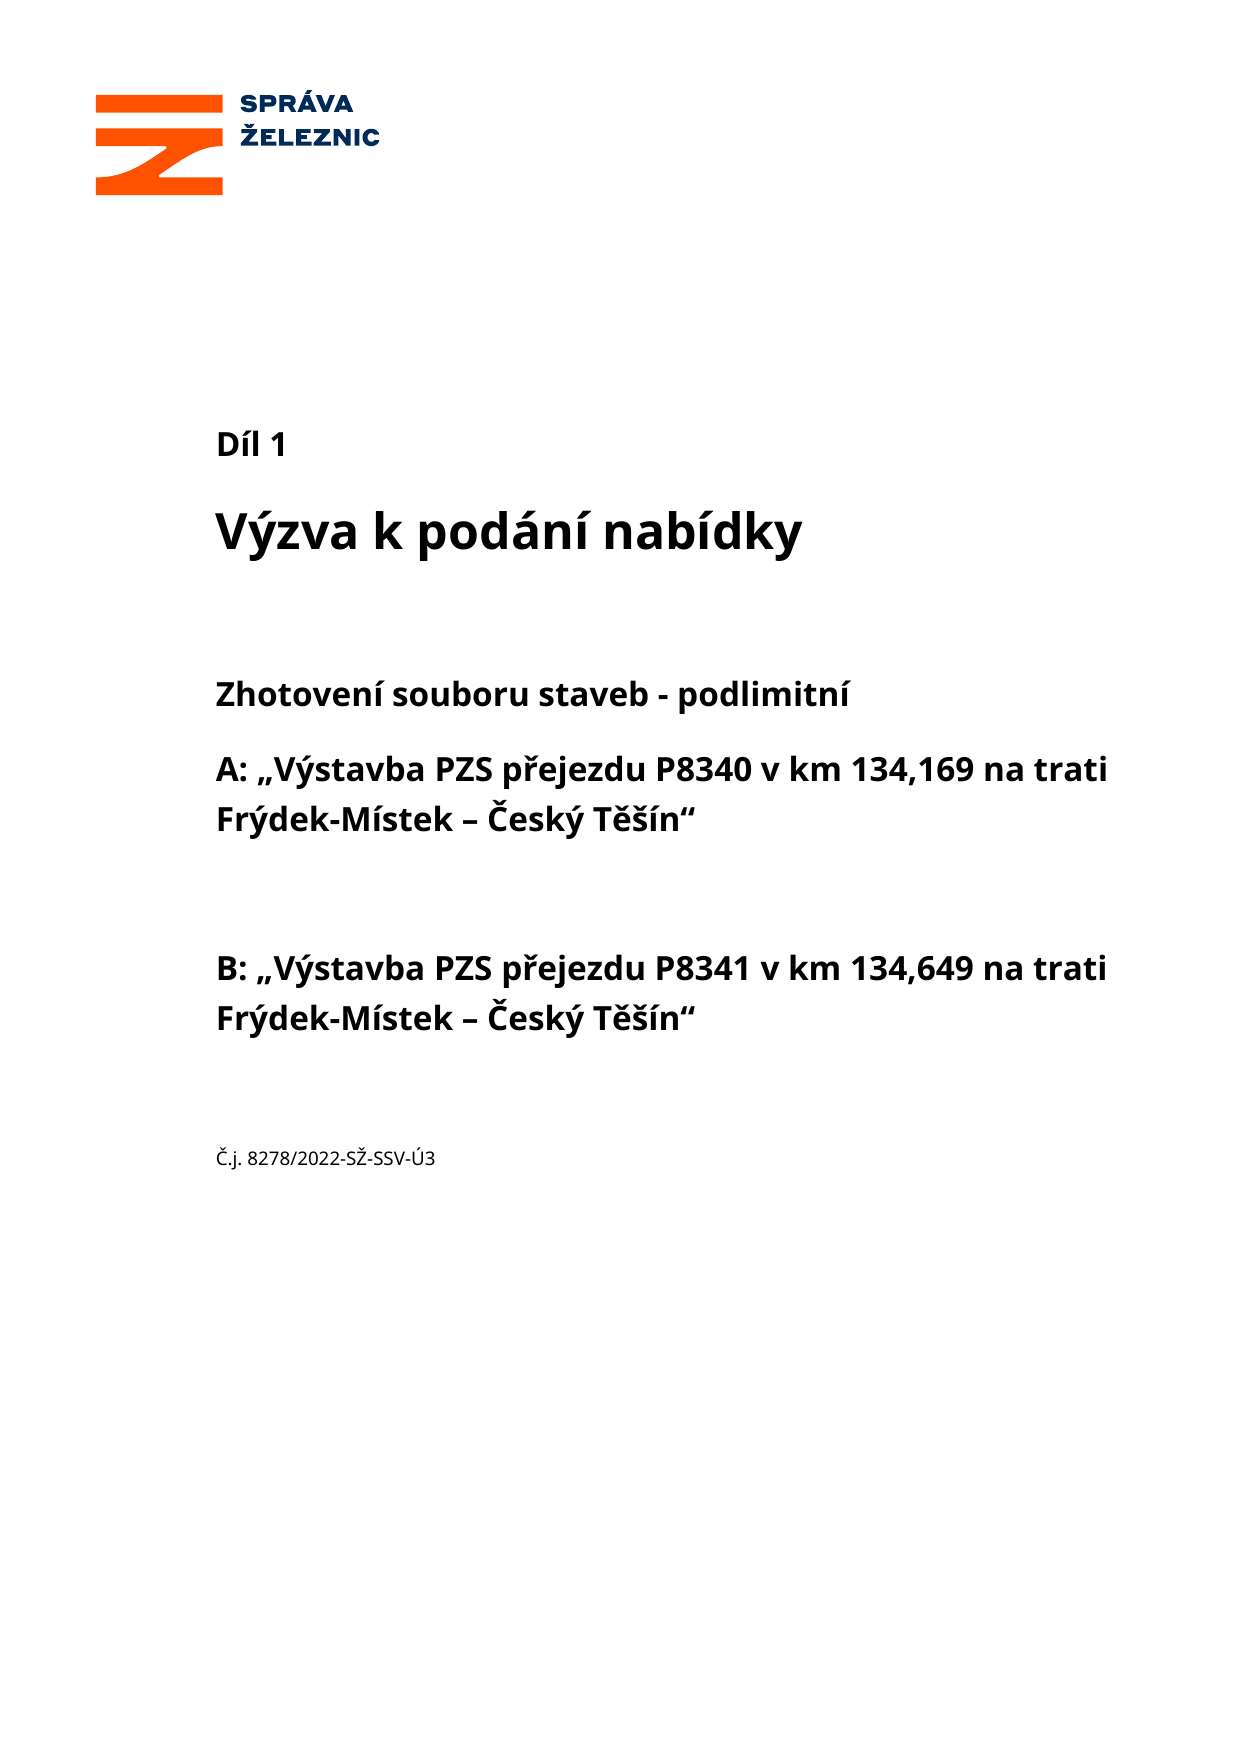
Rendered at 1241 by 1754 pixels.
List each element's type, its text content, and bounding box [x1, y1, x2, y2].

text A: „Výstavba PZS přejezdu P8340 v km 134,169 na trati Frýdek-Místek – Český Těšín“ [216, 746, 1122, 841]
text Výzva k podání nabídky [216, 496, 1122, 564]
text Díl 1 [216, 421, 1122, 466]
text B: „Výstavba PZS přejezdu P8341 v km 134,649 na trati Frýdek-Místek – Český Těšín“ [216, 945, 1122, 1041]
list Č.j. 8278/2022-SŽ-SSV-Ú3 [216, 1145, 1122, 1170]
text Zhotovení souboru staveb - podlimitní [216, 671, 1122, 716]
